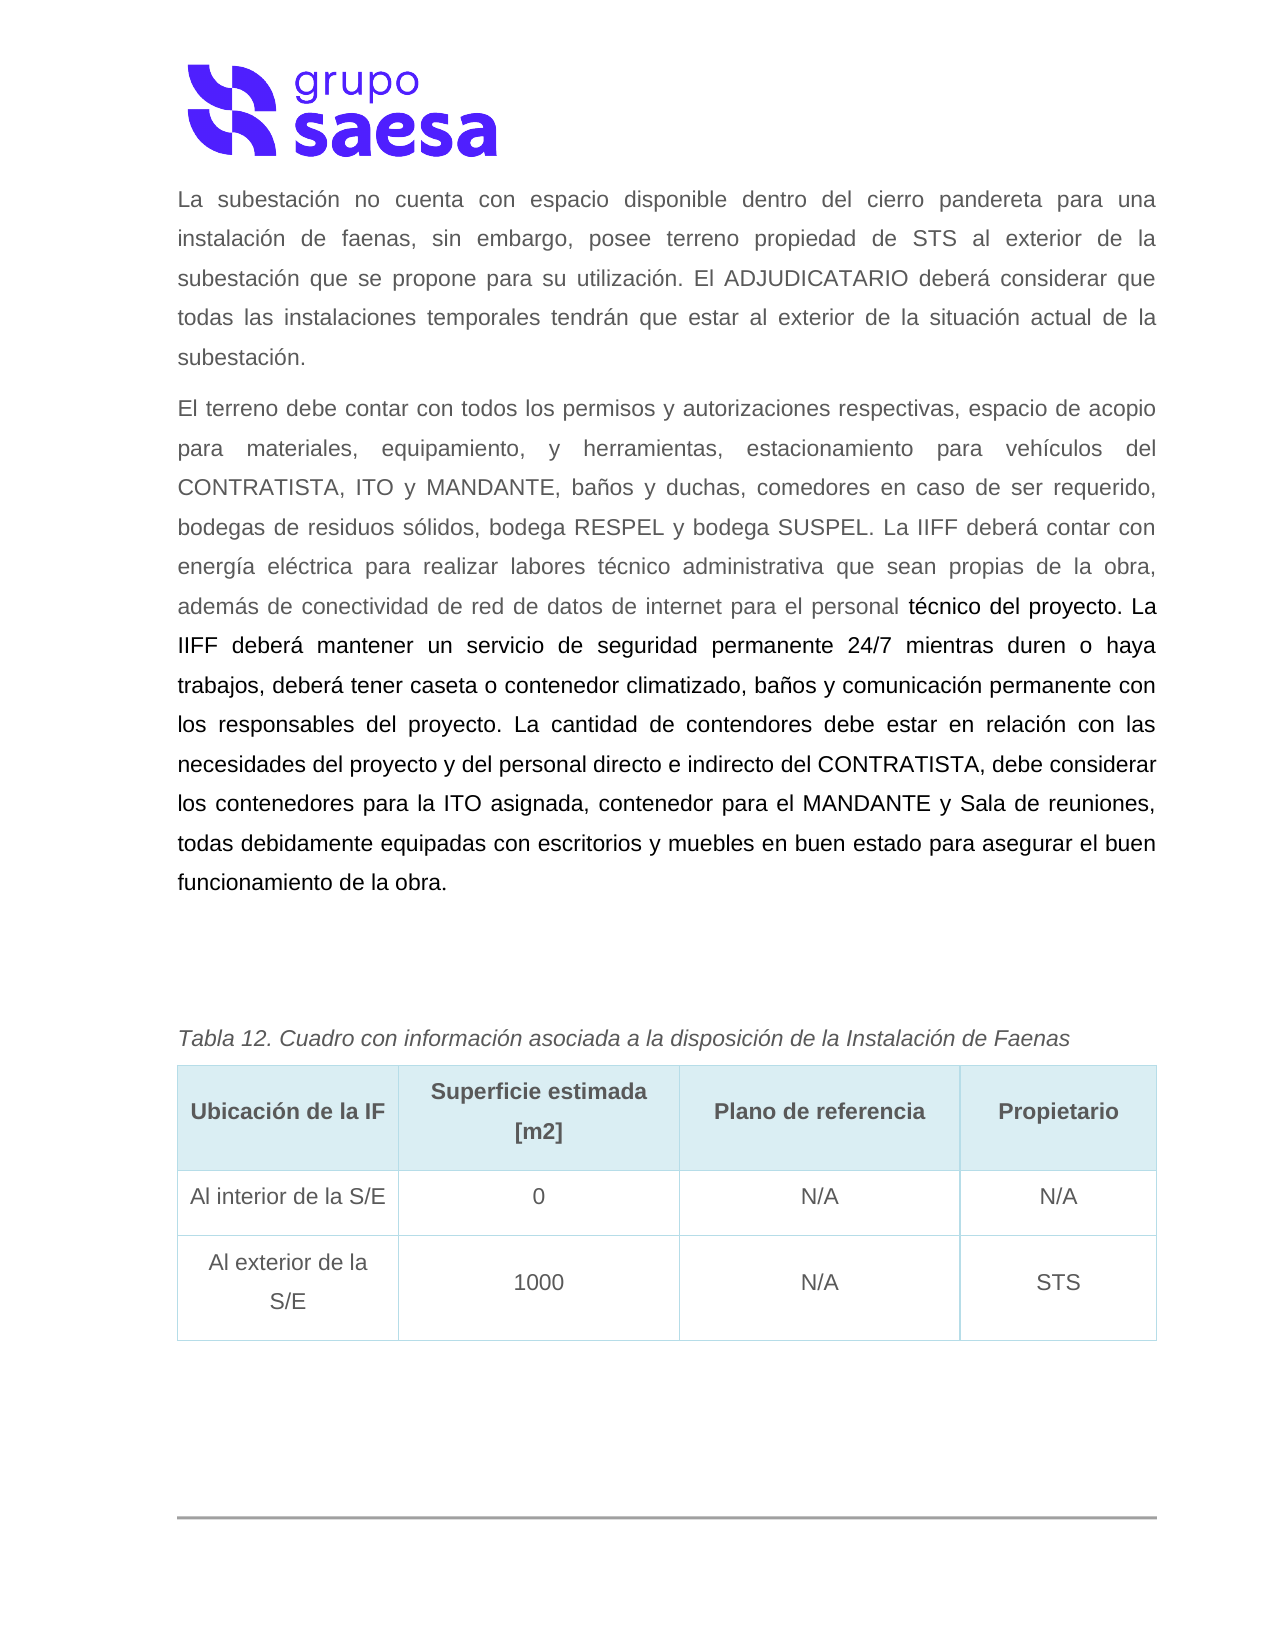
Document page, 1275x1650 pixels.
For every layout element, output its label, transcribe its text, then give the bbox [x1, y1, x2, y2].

table_header Propietario [961, 1066, 1156, 1170]
text Tabla 12. Cuadro con información asociada a la disposición de la Instalación de Faenas [177, 1025, 1157, 1052]
picture [177, 56, 506, 160]
table_cell Al exterior de la S/E [178, 1236, 398, 1340]
text La subestación no cuenta con espacio disponible dentro del cierro pandereta para una instalación de faenas, sin embargo, posee terreno propiedad de STS al exterior de la subestación que se propone para su utilización. El ADJUDICATARIO deberá considerar que todas las instalaciones temporales tendrán que estar al exterior de la situación actual de la subestación. [177, 186, 1157, 370]
table_cell 1000 [399, 1236, 679, 1340]
table_header Superficie estimada [m2] [399, 1066, 679, 1170]
table_header Plano de referencia [680, 1066, 959, 1170]
table_cell STS [961, 1236, 1156, 1340]
table_cell N/A [680, 1171, 959, 1235]
table_cell N/A [961, 1171, 1156, 1235]
table_header Ubicación de la IF [178, 1066, 398, 1170]
table_cell Al interior de la S/E [178, 1171, 398, 1235]
text El terreno debe contar con todos los permisos y autorizaciones respectivas, espacio de acopio para materiales, equipamiento, y herramientas, estacionamiento para vehículos del CONTRATISTA, ITO y MANDANTE, baños y duchas, comedores en caso de ser requerido, bodegas de residuos sólidos, bodega RESPEL y bodega SUSPEL. La IIFF deberá contar con energía eléctrica para realizar labores técnico administrativa que sean propias de la obra, además de conectividad de red de datos de internet para el personal técnico del proyecto. La IIFF deberá mantener un servicio de seguridad permanente 24/7 mientras duren o haya trabajos, deberá tener caseta o contenedor climatizado, baños y comunicación permanente con los responsables del proyecto. La cantidad de contendores debe estar en relación con las necesidades del proyecto y del personal directo e indirecto del CONTRATISTA, debe considerar los contenedores para la ITO asignada, contenedor para el MANDANTE y Sala de reuniones, todas debidamente equipadas con escritorios y muebles en buen estado para asegurar el buen funcionamiento de la obra. [177, 395, 1157, 896]
table_cell 0 [399, 1171, 679, 1235]
table_cell N/A [680, 1236, 959, 1340]
